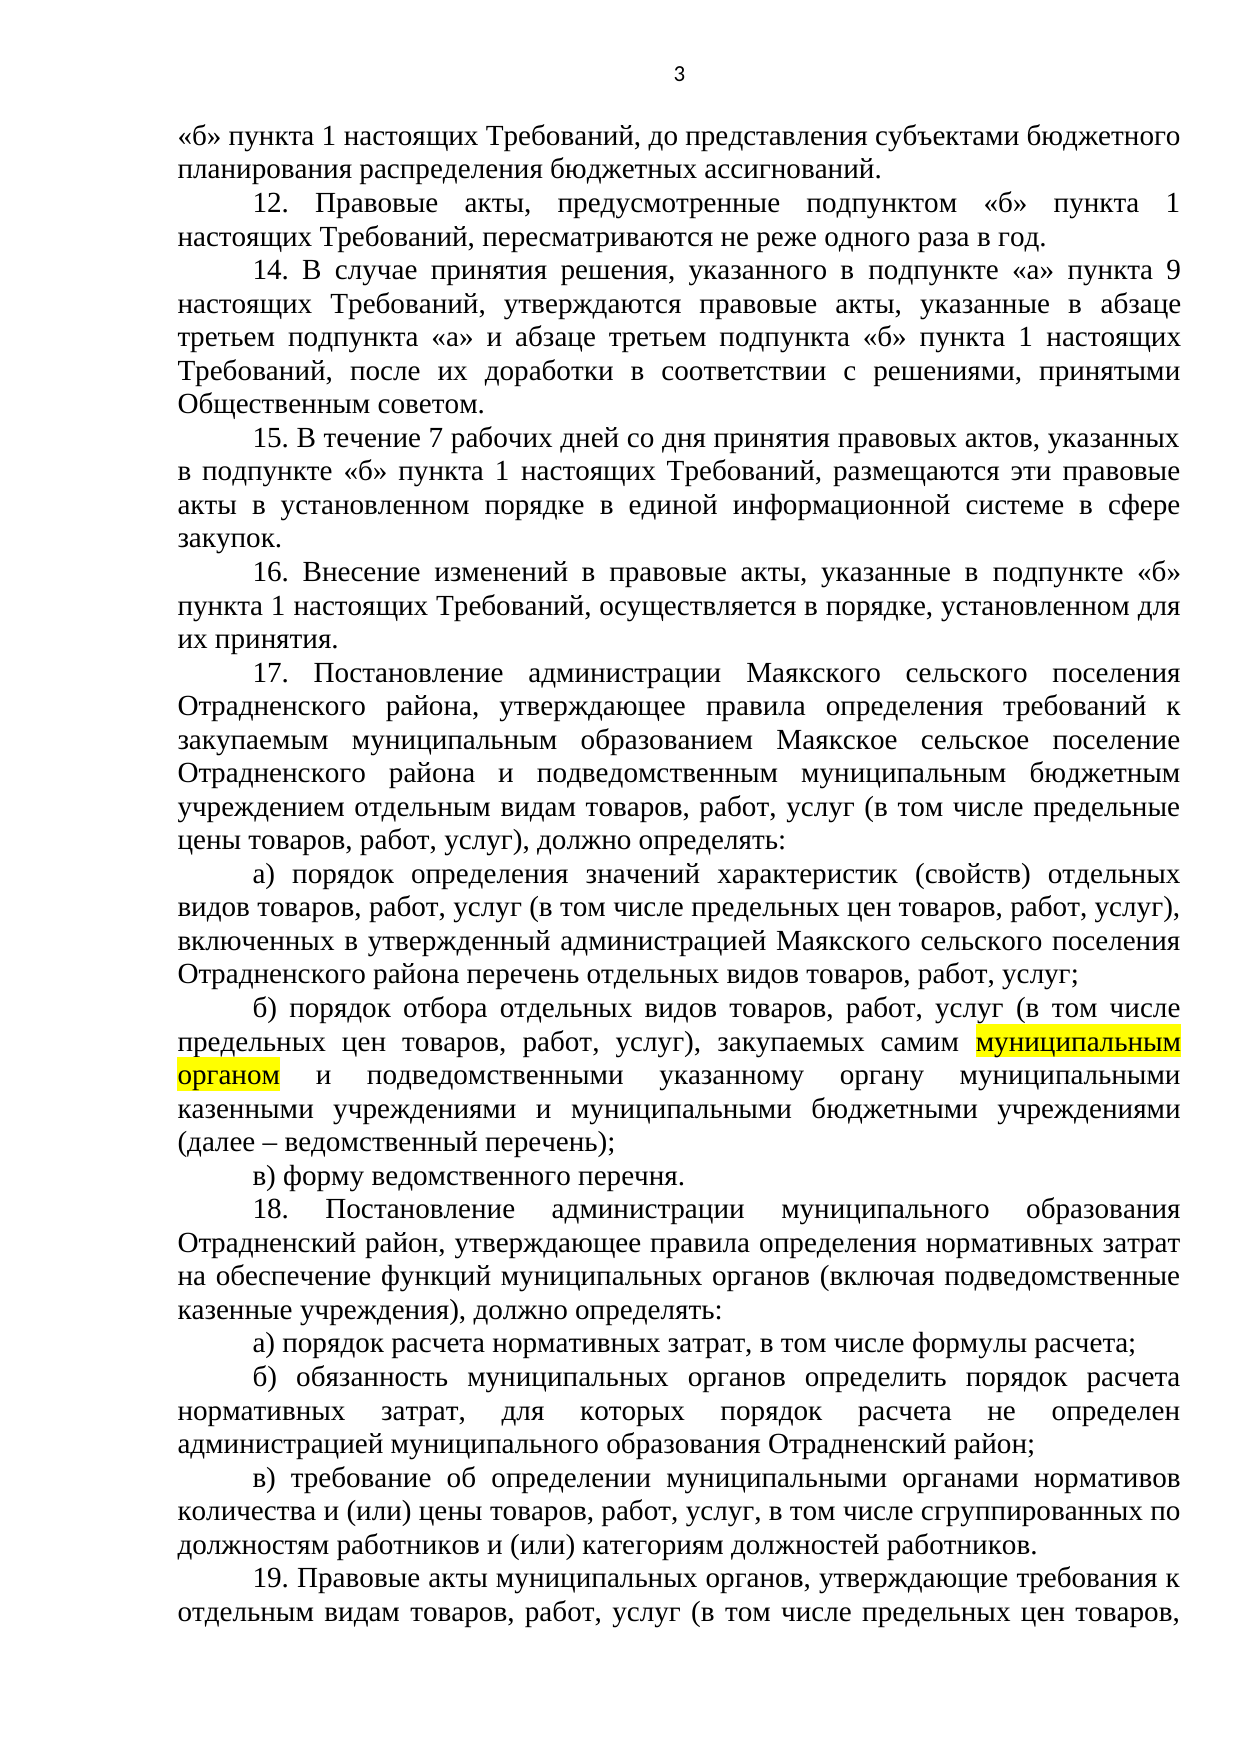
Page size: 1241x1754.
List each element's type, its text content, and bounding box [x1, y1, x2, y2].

text 16. Внесение изменений в правовые акты, указанные в подпункте «б» пункта 1 настоящих Требований, осуществляется в порядке, установленном для их принятия. [177, 554, 1181, 655]
text а) порядок определения значений характеристик (свойств) отдельных видов товаров, работ, услуг (в том числе предельных цен товаров, работ, услуг), включенных в утвержденный администрацией Маякского сельского поселения Отрадненского района перечень отдельных видов товаров, работ, услуг; [177, 856, 1181, 990]
text в) требование об определении муниципальными органами нормативов количества и (или) цены товаров, работ, услуг, в том числе сгруппированных по должностям работников и (или) категориям должностей работников. [177, 1460, 1181, 1560]
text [177, 118, 1181, 185]
text 18. Постановление администрации муниципального образования Отрадненский район, утверждающее правила определения нормативных затрат на обеспечение функций муниципальных органов (включая подведомственные казенные учреждения), должно определять: [177, 1191, 1181, 1326]
text 17. Постановление администрации Маякского сельского поселения Отрадненского района, утверждающее правила определения требований к закупаемым муниципальным образованием Маякское сельское поселение Отрадненского района и подведомственным муниципальным бюджетным учреждением отдельным видам товаров, работ, услуг (в том числе предельные цены товаров, работ, услуг), должно определять: [177, 655, 1181, 856]
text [177, 1560, 1181, 1627]
text 12. Правовые акты, предусмотренные подпунктом «б» пункта 1 настоящих Требований, пересматриваются не реже одного раза в год. [177, 185, 1181, 252]
text б) порядок отбора отдельных видов товаров, работ, услуг (в том числе предельных цен товаров, работ, услуг), закупаемых самим муниципальным органом и подведомственными указанному органу муниципальными казенными учреждениями и муниципальными бюджетными учреждениями (далее – ведомственный перечень); [177, 990, 1181, 1158]
text б) обязанность муниципальных органов определить порядок расчета нормативных затрат, для которых порядок расчета не определен администрацией муниципального образования Отрадненский район; [177, 1359, 1181, 1460]
text а) порядок расчета нормативных затрат, в том числе формулы расчета; [177, 1326, 1181, 1359]
text в) форму ведомственного перечня. [177, 1158, 1181, 1191]
text 14. В случае принятия решения, указанного в подпункте «а» пункта 9 настоящих Требований, утверждаются правовые акты, указанные в абзаце третьем подпункта «а» и абзаце третьем подпункта «б» пункта 1 настоящих Требований, после их доработки в соответствии с решениями, принятыми Общественным советом. [177, 252, 1181, 420]
text 15. В течение 7 рабочих дней со дня принятия правовых актов, указанных в подпункте «б» пункта 1 настоящих Требований, размещаются эти правовые акты в установленном порядке в единой информационной системе в сфере закупок. [177, 420, 1181, 554]
